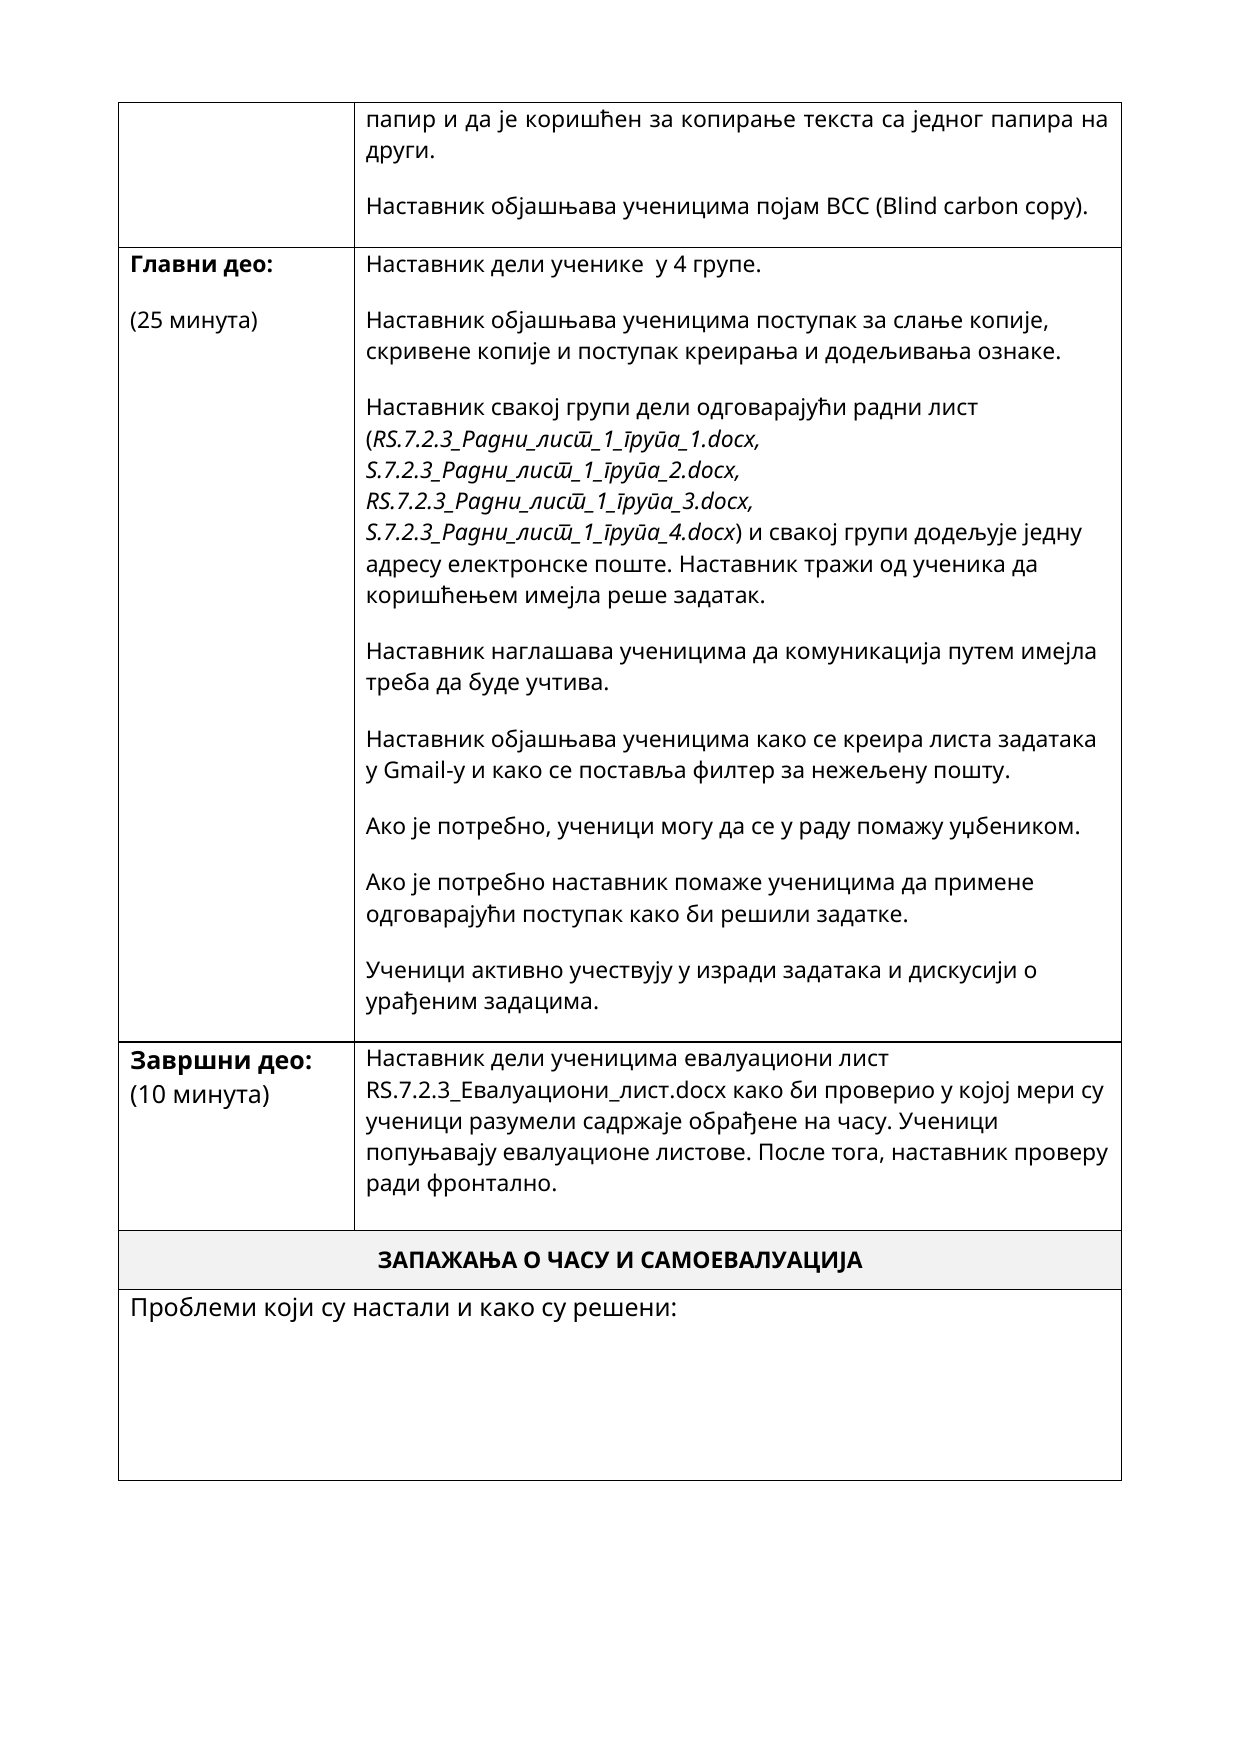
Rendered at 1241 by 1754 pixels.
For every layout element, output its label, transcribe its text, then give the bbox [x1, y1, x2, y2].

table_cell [355, 103, 1121, 247]
table_cell ЗАПАЖАЊА О ЧАСУ И САМОЕВАЛУАЦИЈА [119, 1231, 1121, 1289]
table_cell Завршни део: (10 минута) [119, 1043, 354, 1230]
table_cell Главни део: (25 минута) [119, 248, 354, 1041]
table_cell Проблеми који су настали и како су решени: [119, 1290, 1121, 1479]
table_cell Наставник дели ученицима евалуациони лист RS.7.2.3_Евалуациони_лист.docx како би проверио у којој мери су ученици разумели садржаје обрађене на часу. Ученици попуњавају евалуационе листове. После тога, наставник проверу ради фронтално. [355, 1043, 1121, 1230]
table_cell Наставник дели ученике у 4 групе. Наставник објашњава ученицима поступак за слање копије, скривене копије и поступак креирања и додељивања ознаке. Наставник свакој групи дели одговарајући радни лист (RS.7.2.3_Радни_лист_1_група_1.docx, S.7.2.3_Радни_лист_1_група_2.docx, RS.7.2.3_Радни_лист_1_група_3.docx, S.7.2.3_Радни_лист_1_група_4.docx) и свакој групи додељује једну адресу електронске поште. Наставник тражи од ученика да коришћењем имејла реше задатак. Наставник наглашава ученицима да комуникација путем имејла треба да буде учтива. Наставник објашњава ученицима како се креира листа задатака у Gmail-у и како се поставља филтер за нежељену пошту. Ако је потребно, ученици могу да се у раду помажу уџбеником. Ако је потребно наставник помаже ученицима да примене одговарајући поступак како би решили задатке. Ученици активно учествују у изради задатака и дискусији о урађеним задацима. [355, 248, 1121, 1041]
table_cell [119, 103, 354, 247]
